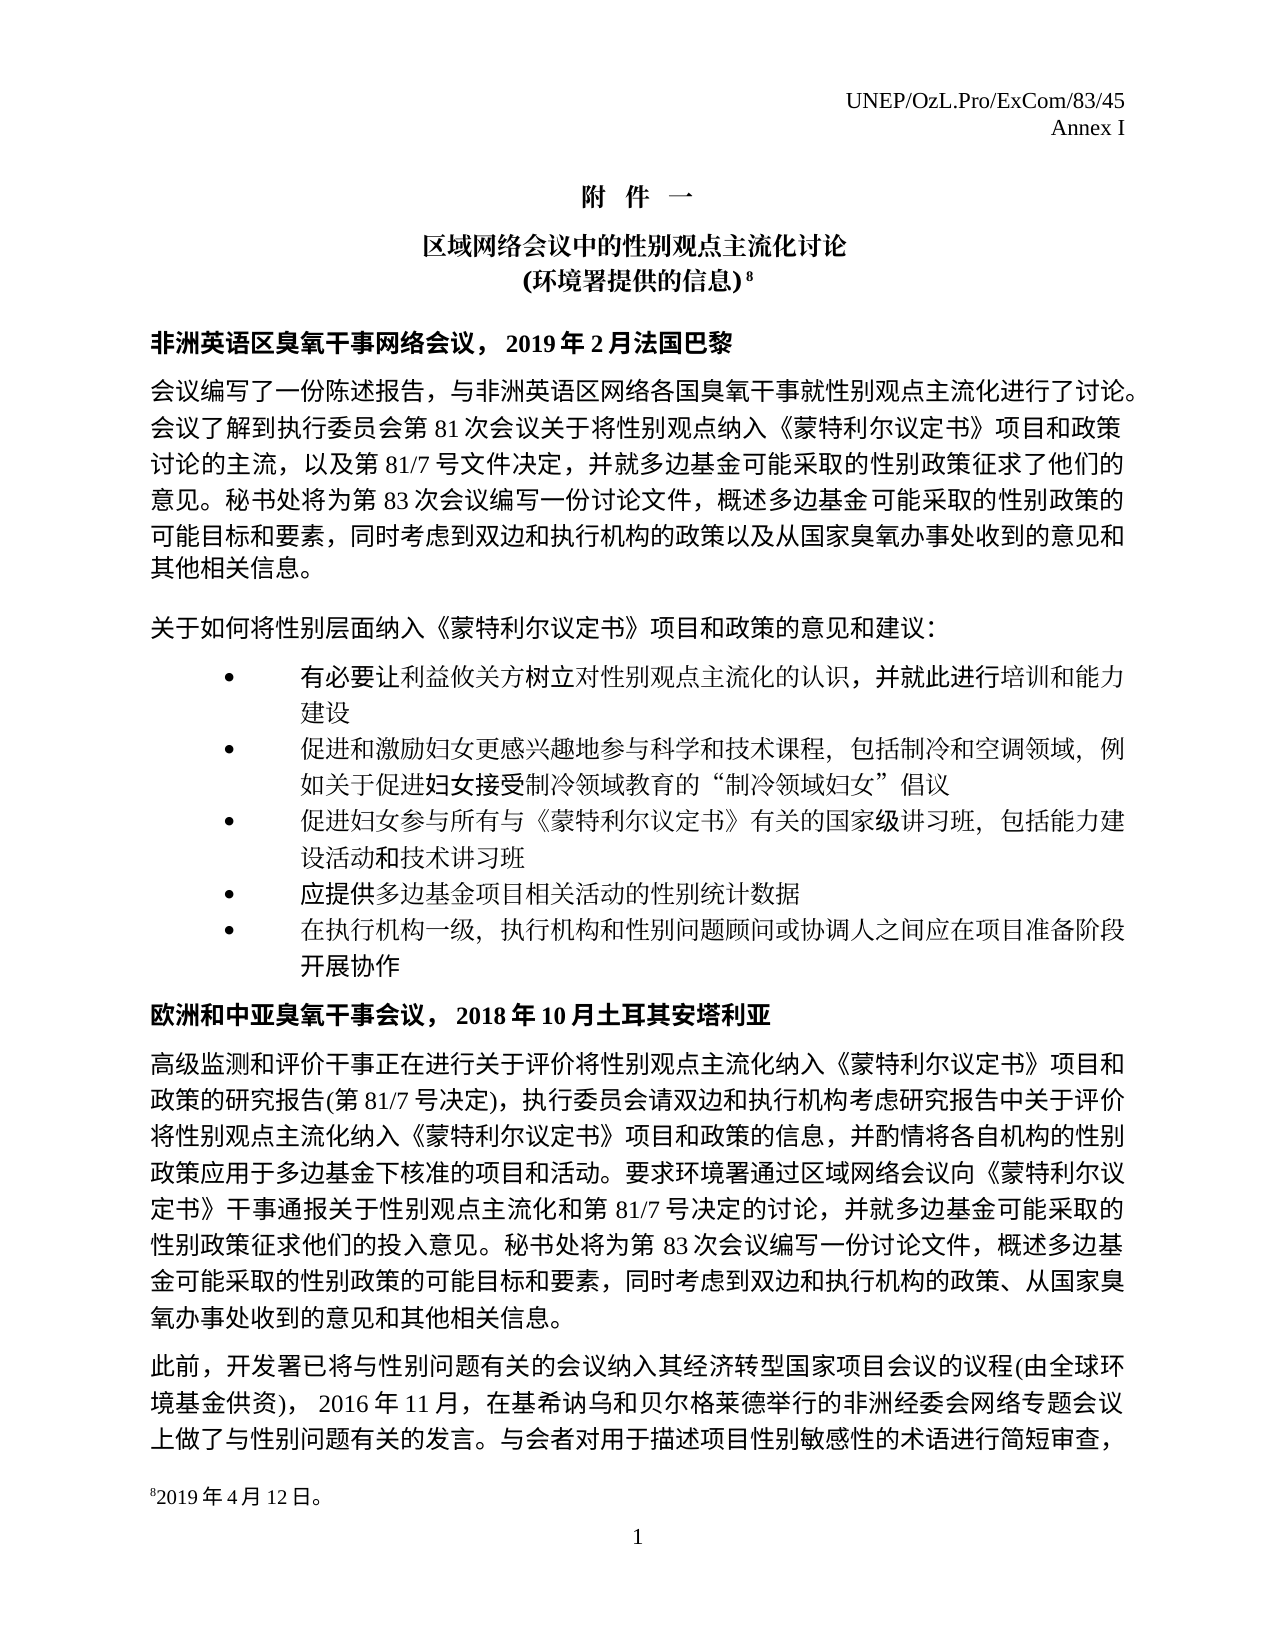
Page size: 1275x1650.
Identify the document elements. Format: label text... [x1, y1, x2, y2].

text 附 件 一 [150, 178, 1125, 214]
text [150, 1347, 1125, 1456]
text 区域网络会议中的性别观点主流化讨论 (环境署提供的信息) [150, 226, 1125, 298]
list 应提供多边基金项目相关活动的性别统计数据 [225, 874, 1125, 911]
text 非洲英语区臭氧干事网络会议， 2019年2月法国巴黎 [150, 323, 1125, 359]
text 高级监测和评价干事正在进行关于评价将性别观点主流化纳入《蒙特利尔议定书》项目和政策的研究报告(第81/7号决定)，执行委员会请双边和执行机构考虑研究报告中关于评价将性别观点主流化纳入《蒙特利尔议定书》项目和政策的信息，并酌情将各自机构的性别政策应用于多边基金下核准的项目和活动。要求环境署通过区域网络会议向《蒙特利尔议定书》干事通报关于性别观点主流化和第81/7号决定的讨论，并就多边基金可能采取的性别政策征求他们的投入意见。秘书处将为第83次会议编写一份讨论文件，概述多边基金可能采取的性别政策的可能目标和要素，同时考虑到双边和执行机构的政策、从国家臭氧办事处收到的意见和其他相关信息。 [150, 1044, 1125, 1334]
list 有必要让利益攸关方树立对性别观点主流化的认识，并就此进行培训和能力建设 [225, 657, 1125, 729]
text 欧洲和中亚臭氧干事会议， 2018年10月土耳其安塔利亚 [150, 996, 1125, 1032]
list 促进和激励妇女更感兴趣地参与科学和技术课程，包括制冷和空调领域，例如关于促进妇女接受制冷领域教育的“制冷领域妇女”倡议 [225, 729, 1125, 802]
list 促进妇女参与所有与《蒙特利尔议定书》有关的国家级讲习班，包括能力建设活动和技术讲习班 [225, 802, 1125, 874]
list 在执行机构一级，执行机构和性别问题顾问或协调人之间应在项目准备阶段开展协作 [225, 911, 1125, 983]
text 会议编写了一份陈述报告，与非洲英语区网络各国臭氧干事就性别观点主流化进行了讨论。会议了解到执行委员会第81次会议关于将性别观点纳入《蒙特利尔议定书》项目和政策讨论的主流，以及第81/7号文件决定，并就多边基金可能采取的性别政策征求了他们的意见。秘书处将为第83次会议编写一份讨论文件，概述多边基金可能采取的性别政策的可能目标和要素，同时考虑到双边和执行机构的政策以及从国家臭氧办事处收到的意见和其他相关信息。 [150, 372, 1125, 584]
text 关于如何将性别层面纳入《蒙特利尔议定书》项目和政策的意见和建议： [150, 609, 1125, 645]
